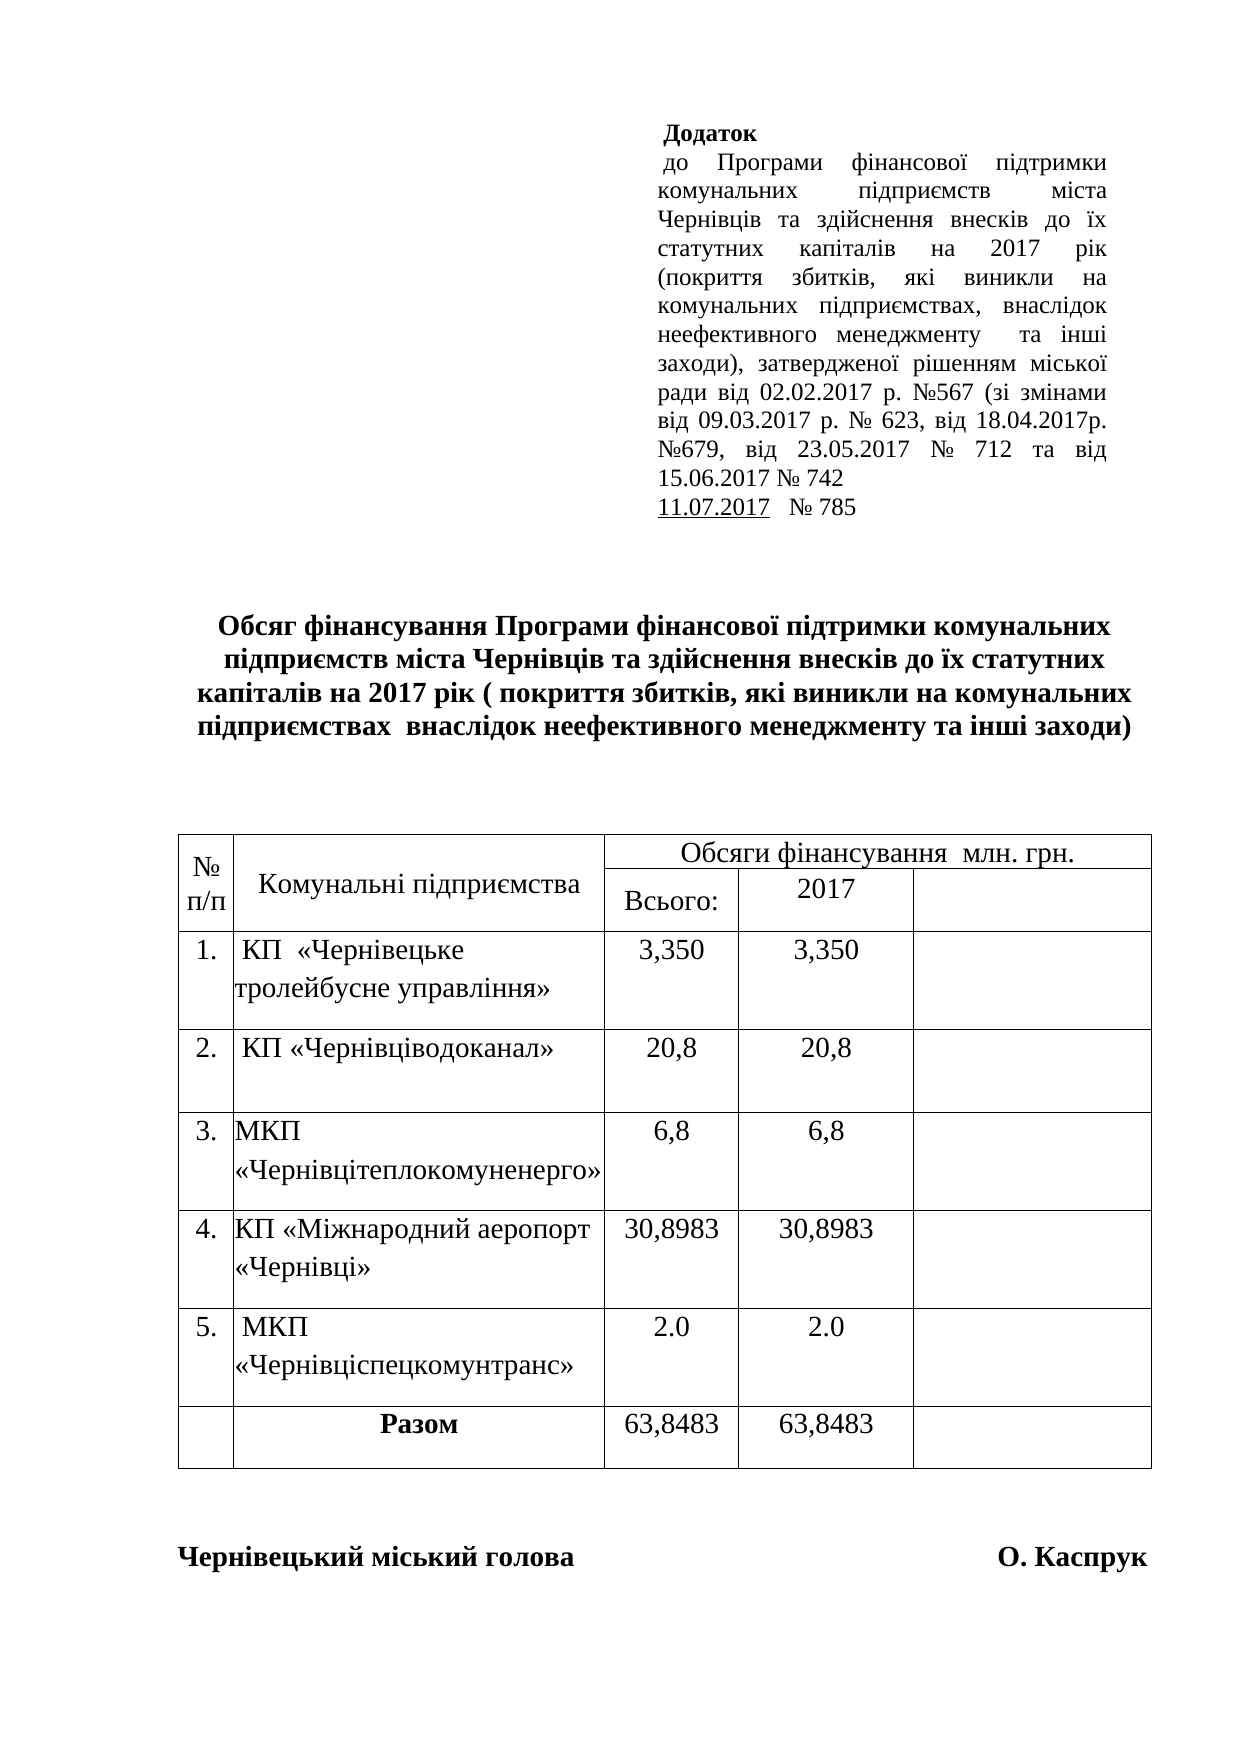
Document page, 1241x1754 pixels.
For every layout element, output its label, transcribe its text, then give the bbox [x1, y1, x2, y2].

table_cell КП «Чернівціводоканал» [234, 1030, 604, 1112]
table_cell [914, 1030, 1151, 1112]
table_cell КП «Чернівецьке тролейбусне управління» [234, 932, 604, 1029]
table_cell [179, 1407, 233, 1468]
table_cell 4. [179, 1211, 233, 1308]
table_cell МКП «Чернівціспецкомунтранс» [234, 1309, 604, 1406]
table_cell 2. [179, 1030, 233, 1112]
table_cell 3,350 [739, 932, 913, 1029]
table_cell Всього: [605, 869, 738, 931]
table_cell 5. [179, 1309, 233, 1406]
table_cell 2.0 [739, 1309, 913, 1406]
table_cell [914, 869, 1151, 931]
table_cell 6,8 [739, 1113, 913, 1210]
table_header Додаток до Програми фінансової підтримки комунальних підприємств міста Чернівців та здійснення внесків до їх статутних капіталів на 2017 рік (покриття збитків, які виникли на комунальних підприємствах, внаслідок неефективного менеджменту та інші заходи), затвердженої рішенням міської ради від 02.02.2017 р. №567 (зі змінами від 09.03.2017 р. № 623, від 18.04.2017р. №679, від 23.05.2017 № 712 та від 15.06.2017 № 742 [646, 118, 1118, 492]
table_header № п/п [179, 835, 233, 931]
table_cell 63,8483 [739, 1407, 913, 1468]
table_header Комунальні підприємства [234, 835, 604, 931]
table_cell [914, 1211, 1151, 1308]
table_cell 20,8 [739, 1030, 913, 1112]
table_cell 63,8483 [605, 1407, 738, 1468]
table_cell [914, 1113, 1151, 1210]
table_cell 6,8 [605, 1113, 738, 1210]
table_cell [914, 932, 1151, 1029]
table_cell МКП «Чернівцітеплокомуненерго» [234, 1113, 604, 1210]
table_cell [914, 1309, 1151, 1406]
table_cell [914, 1407, 1151, 1468]
table_cell 30,8983 [739, 1211, 913, 1308]
table_cell 3,350 [605, 932, 738, 1029]
text Чернівецький міський голова О. Каспрук [177, 1539, 1152, 1573]
table_cell 2.0 [605, 1309, 738, 1406]
table_cell 20,8 [605, 1030, 738, 1112]
table_cell 1. [179, 932, 233, 1029]
table_cell Разом [234, 1407, 604, 1468]
table_cell 30,8983 [605, 1211, 738, 1308]
table_cell 11.07.2017 № 785 [646, 492, 1118, 521]
table_cell 3. [179, 1113, 233, 1210]
table_cell 2017 [739, 869, 913, 931]
text Обсяг фінансування Програми фінансової підтримки комунальних підприємств міста Чернівців та здійснення внесків до їх статутних капіталів на 2017 рік ( покриття збитків, які виникли на комунальних підприємствах внаслідок неефективного менеджменту та інші заходи) [177, 608, 1152, 742]
table_cell КП «Міжнародний аеропорт «Чернівці» [234, 1211, 604, 1308]
table_header Обсяги фінансування млн. грн. [605, 835, 1151, 868]
